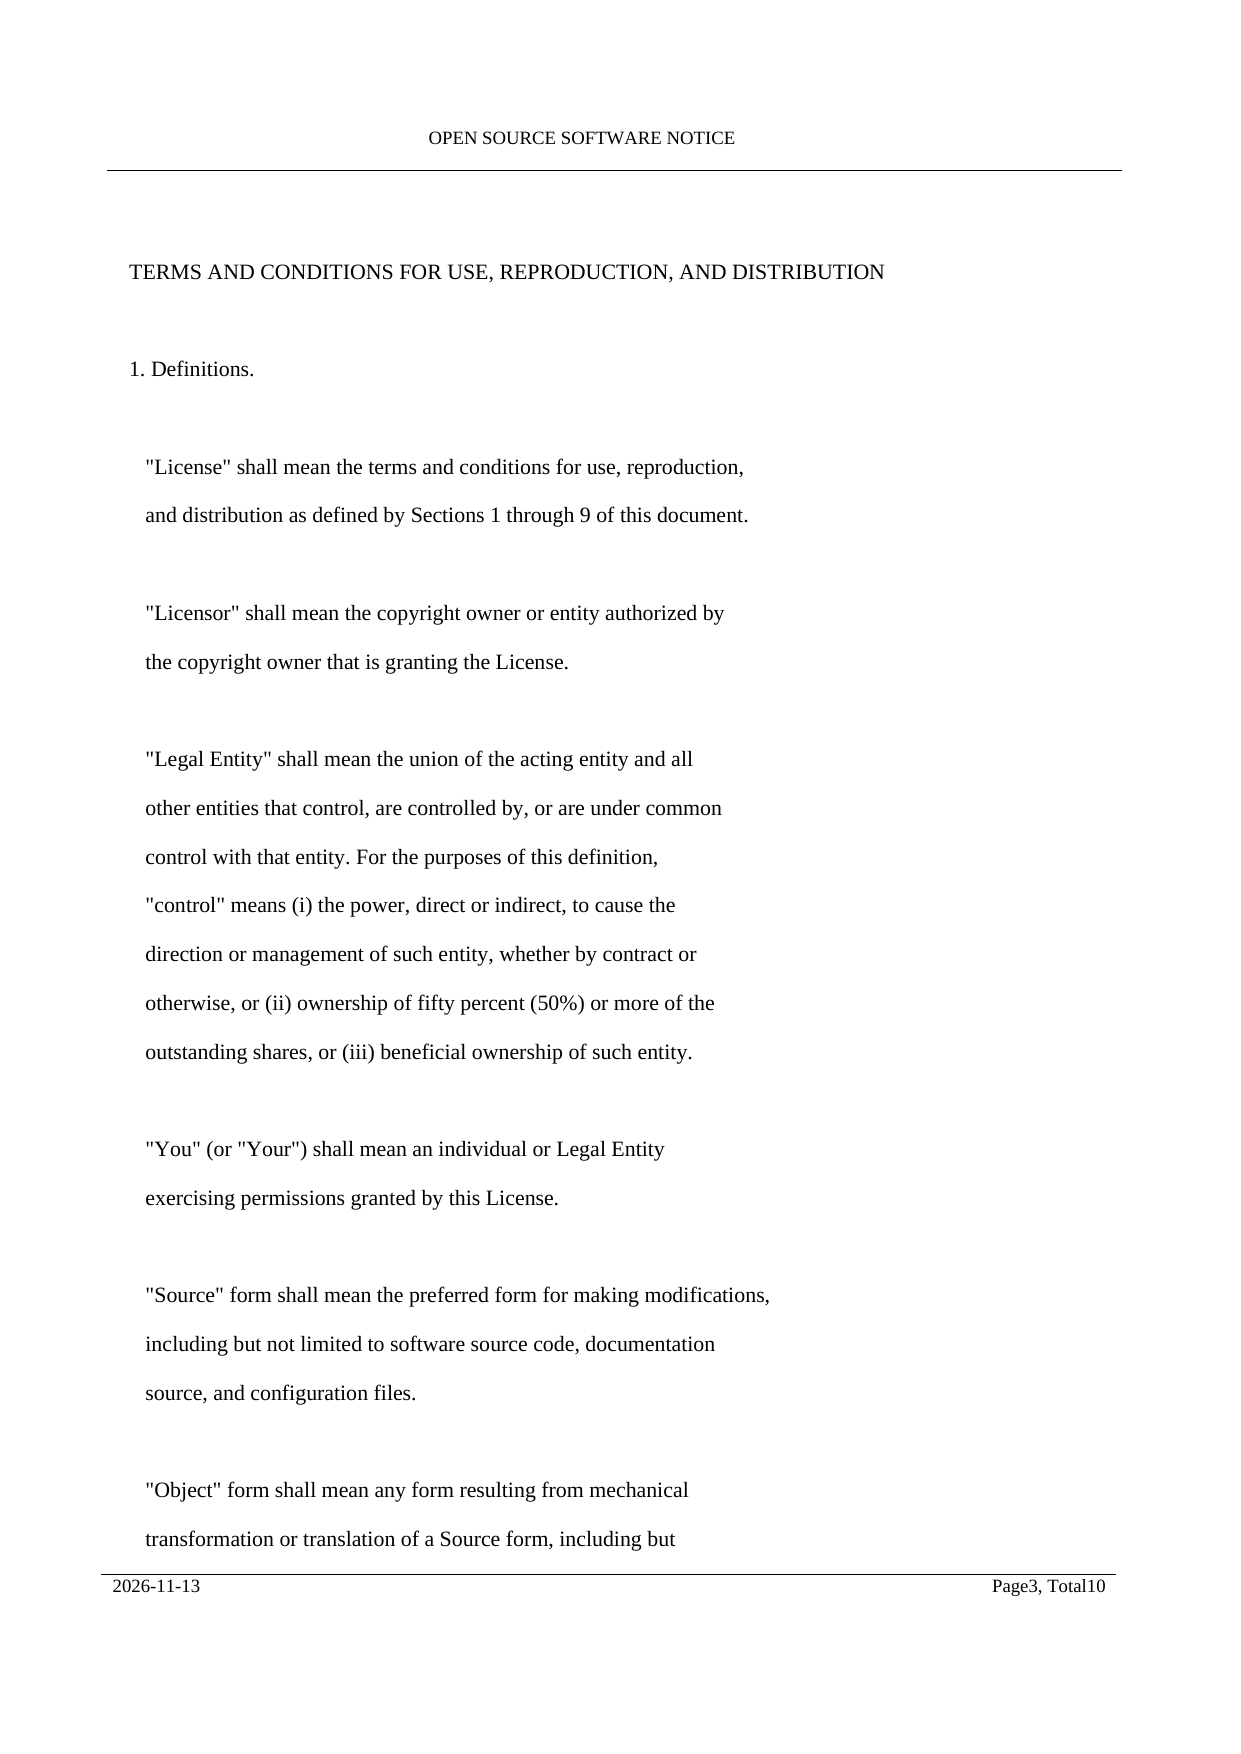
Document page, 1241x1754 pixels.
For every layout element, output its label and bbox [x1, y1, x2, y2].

text [112, 206, 1128, 1555]
